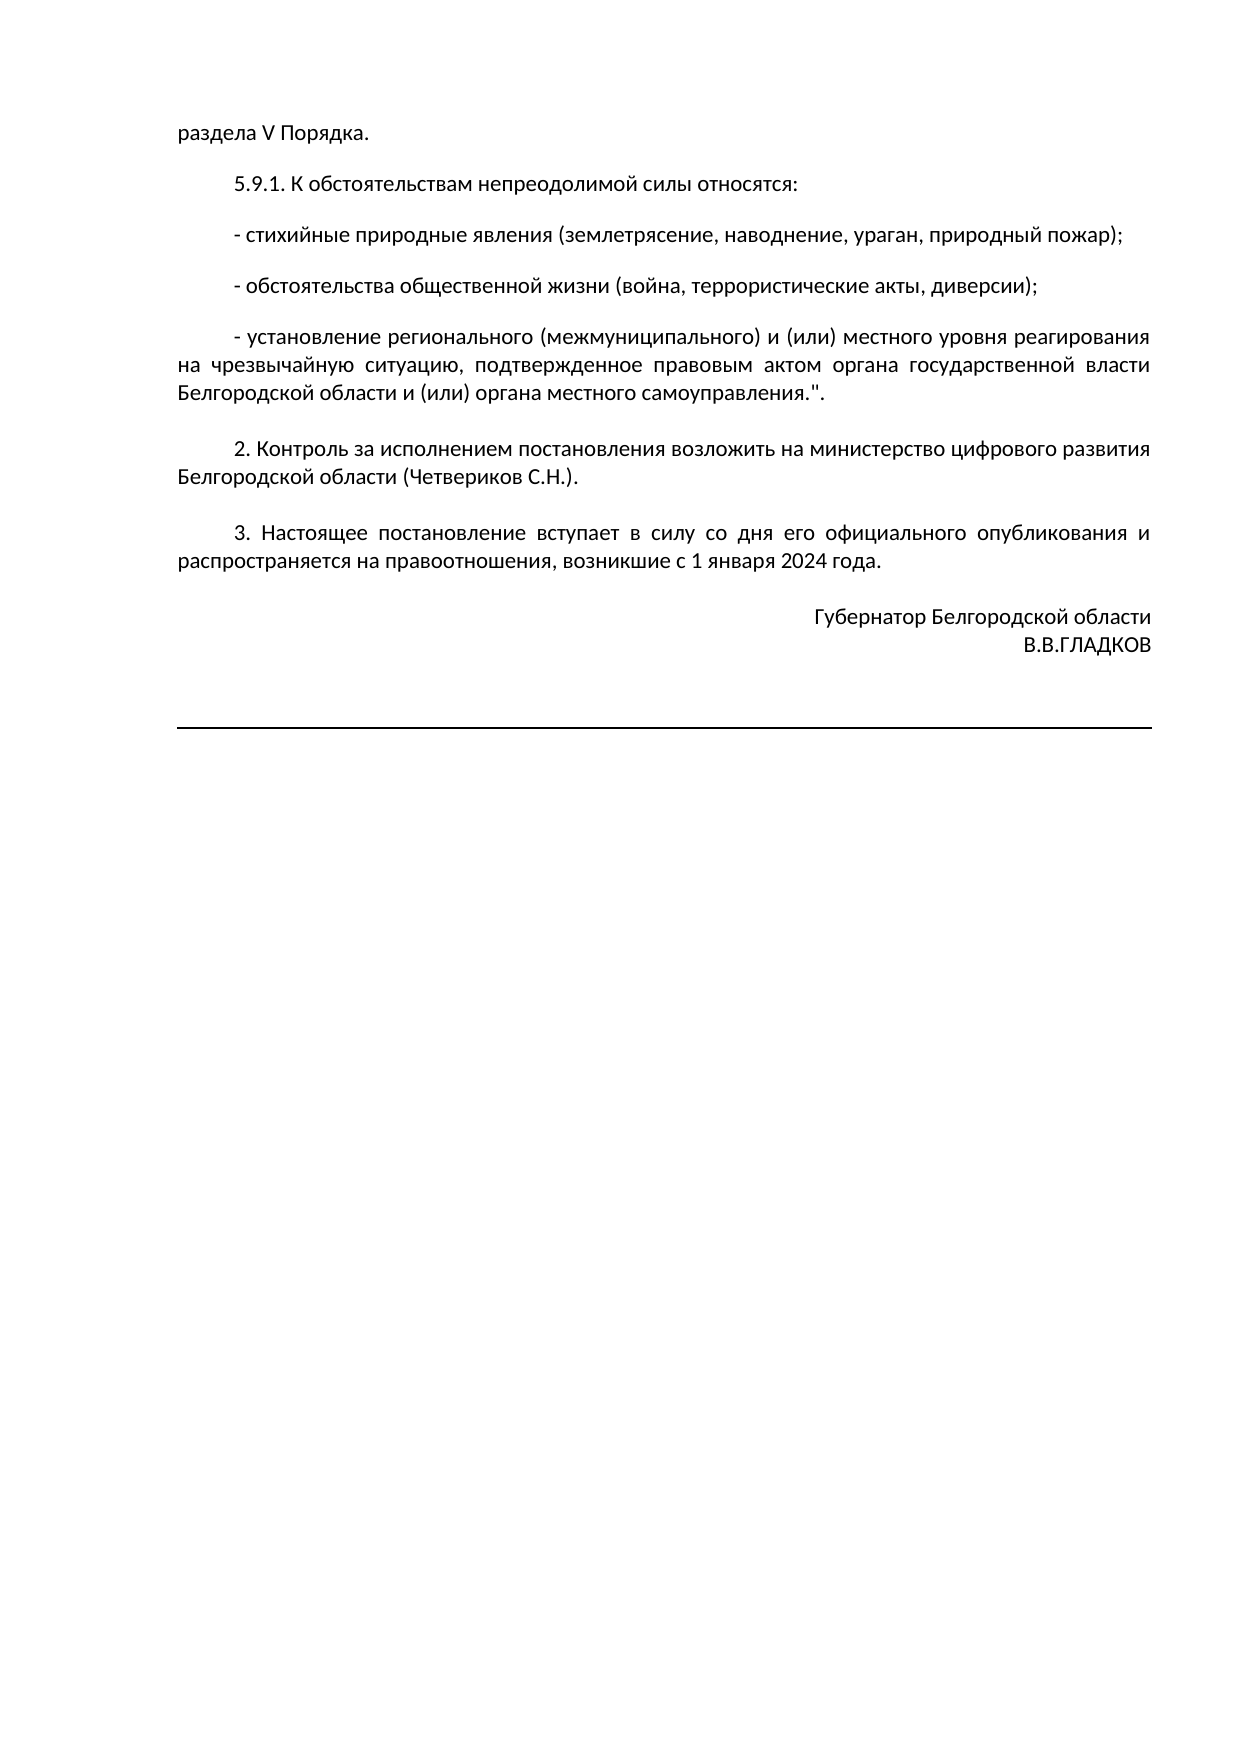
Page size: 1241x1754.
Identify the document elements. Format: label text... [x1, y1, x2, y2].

text 2. Контроль за исполнением постановления возложить на министерство цифрового развития Белгородской области (Четвериков С.Н.). [177, 434, 1152, 490]
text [177, 118, 1152, 146]
text В.В.ГЛАДКОВ [177, 630, 1152, 658]
text 3. Настоящее постановление вступает в силу со дня его официального опубликования и распространяется на правоотношения, возникшие с 1 января 2024 года. [177, 518, 1152, 574]
text Губернатор Белгородской области [177, 602, 1152, 630]
text - стихийные природные явления (землетрясение, наводнение, ураган, природный пожар); [177, 220, 1152, 248]
text 5.9.1. К обстоятельствам непреодолимой силы относятся: [177, 169, 1152, 197]
text - установление регионального (межмуниципального) и (или) местного уровня реагирования на чрезвычайную ситуацию, подтвержденное правовым актом органа государственной власти Белгородской области и (или) органа местного самоуправления.". [177, 322, 1152, 406]
text - обстоятельства общественной жизни (война, террористические акты, диверсии); [177, 271, 1152, 299]
